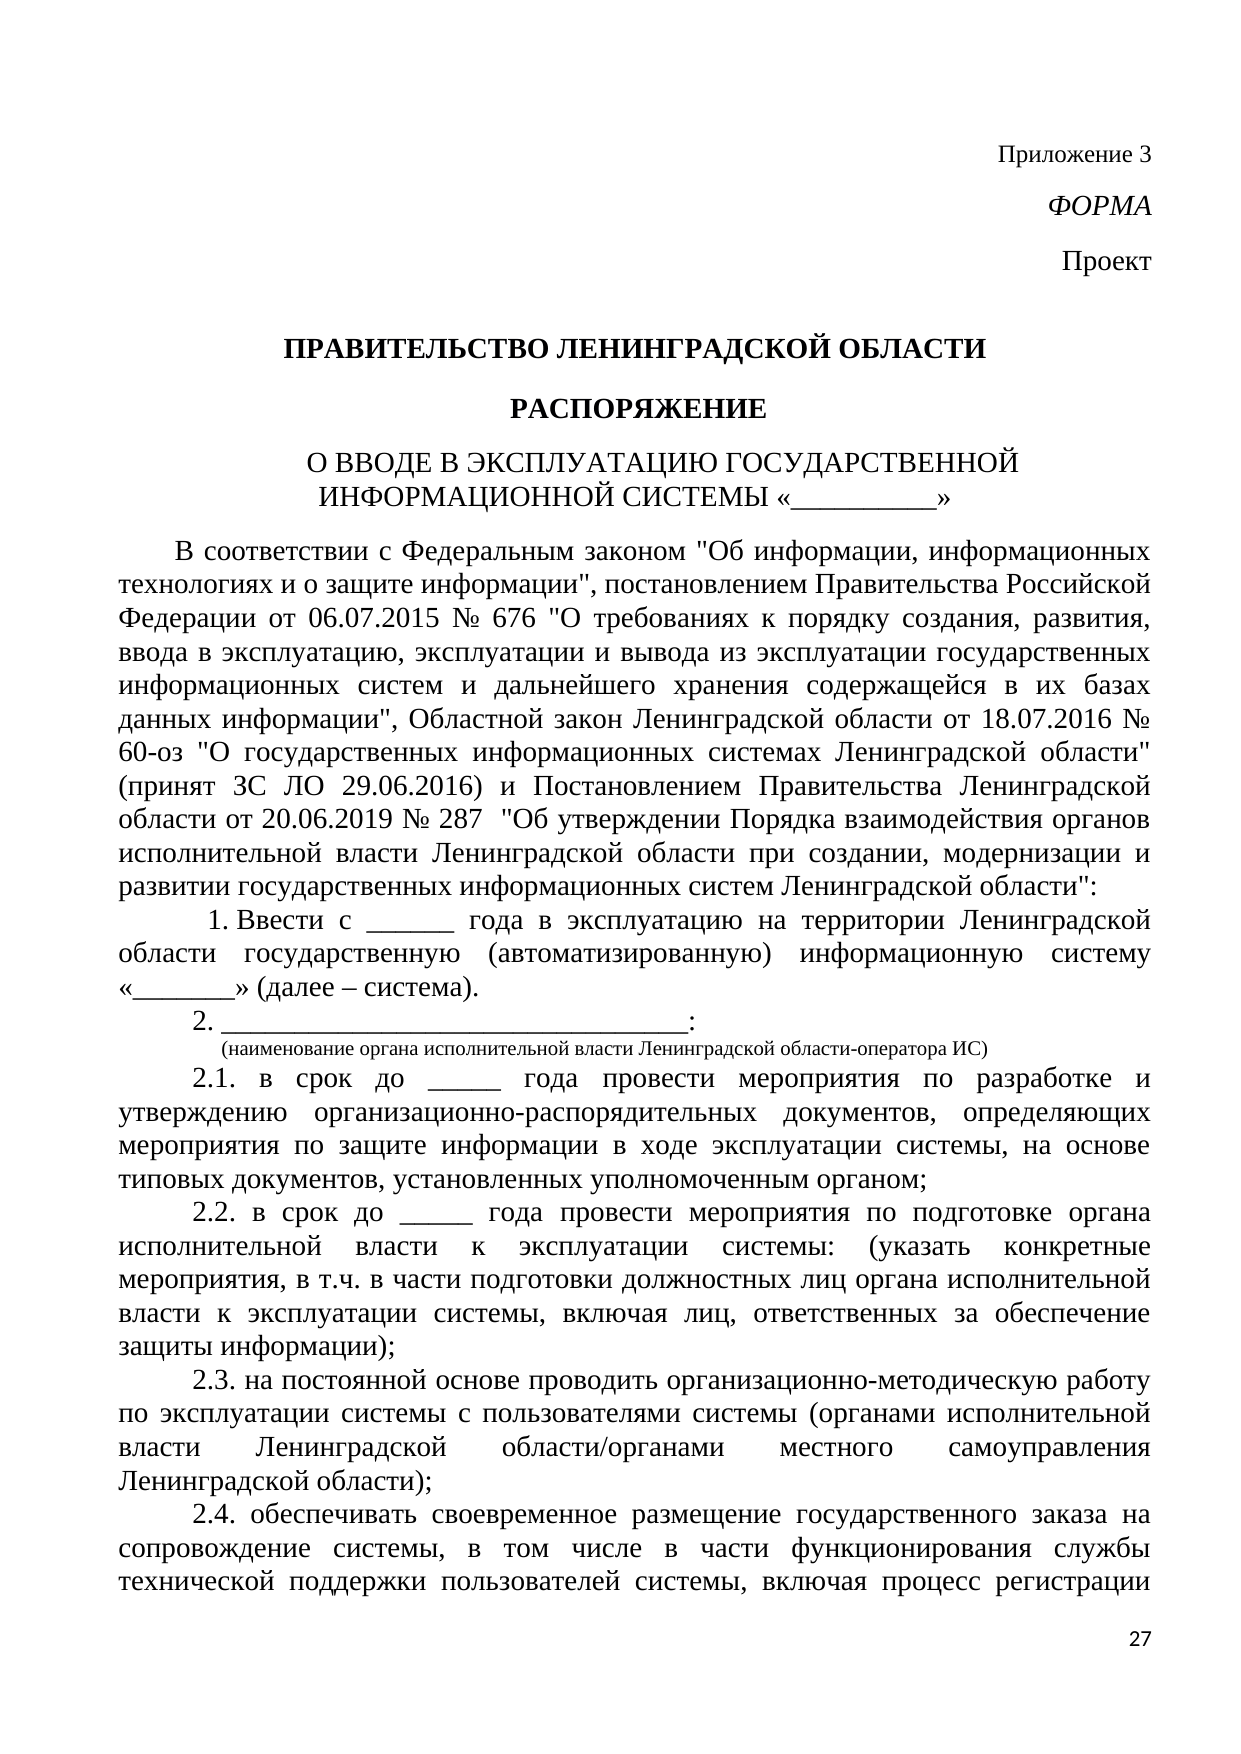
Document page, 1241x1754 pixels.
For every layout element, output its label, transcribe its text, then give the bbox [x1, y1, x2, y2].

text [118, 1496, 1152, 1597]
text (наименование органа исполнительной власти Ленинградской области-оператора ИС) [118, 1036, 1152, 1060]
text О ВВОДЕ В ЭКСПЛУАТАЦИЮ ГОСУДАРСТВЕННОЙ ИНФОРМАЦИОННОЙ СИСТЕМЫ «__________» [118, 445, 1152, 512]
text Приложение 3 [118, 139, 1152, 168]
text РАСПОРЯЖЕНИЕ [118, 391, 1152, 424]
text ПРАВИТЕЛЬСТВО ЛЕНИНГРАДСКОЙ ОБЛАСТИ [118, 331, 1152, 364]
text 2.1. в срок до _____ года провести мероприятия по разработке и утверждению организационно-распорядительных документов, определяющих мероприятия по защите информации в ходе эксплуатации системы, на основе типовых документов, установленных уполномоченным органом; [118, 1060, 1152, 1194]
text 2.3. на постоянной основе проводить организационно-методическую работу по эксплуатации системы с пользователями системы (органами исполнительной власти Ленинградской области/органами местного самоуправления Ленинградской области); [118, 1362, 1152, 1496]
text Проект [118, 243, 1152, 276]
text В соответствии с Федеральным законом "Об информации, информационных технологиях и о защите информации", постановлением Правительства Российской Федерации от 06.07.2015 № 676 "О требованиях к порядку создания, развития, ввода в эксплуатацию, эксплуатации и вывода из эксплуатации государственных информационных систем и дальнейшего хранения содержащейся в их базах данных информации", Областной закон Ленинградской области от 18.07.2016 № 60-оз "О государственных информационных системах Ленинградской области" (принят ЗС ЛО 29.06.2016) и Постановлением Правительства Ленинградской области от 20.06.2019 № 287 "Об утверждении Порядка взаимодействия органов исполнительной власти Ленинградской области при создании, модернизации и развитии государственных информационных систем Ленинградской области": [118, 533, 1152, 902]
text ФОРМА [118, 188, 1152, 222]
text 1. Ввести с ______ года в эксплуатацию на территории Ленинградской области государственную (автоматизированную) информационную систему «_______» (далее – система). [118, 902, 1152, 1003]
text 2.2. в срок до _____ года провести мероприятия по подготовке органа исполнительной власти к эксплуатации системы: (указать конкретные мероприятия, в т.ч. в части подготовки должностных лиц органа исполнительной власти к эксплуатации системы, включая лиц, ответственных за обеспечение защиты информации); [118, 1194, 1152, 1362]
text 2. ________________________________: [118, 1003, 1152, 1036]
